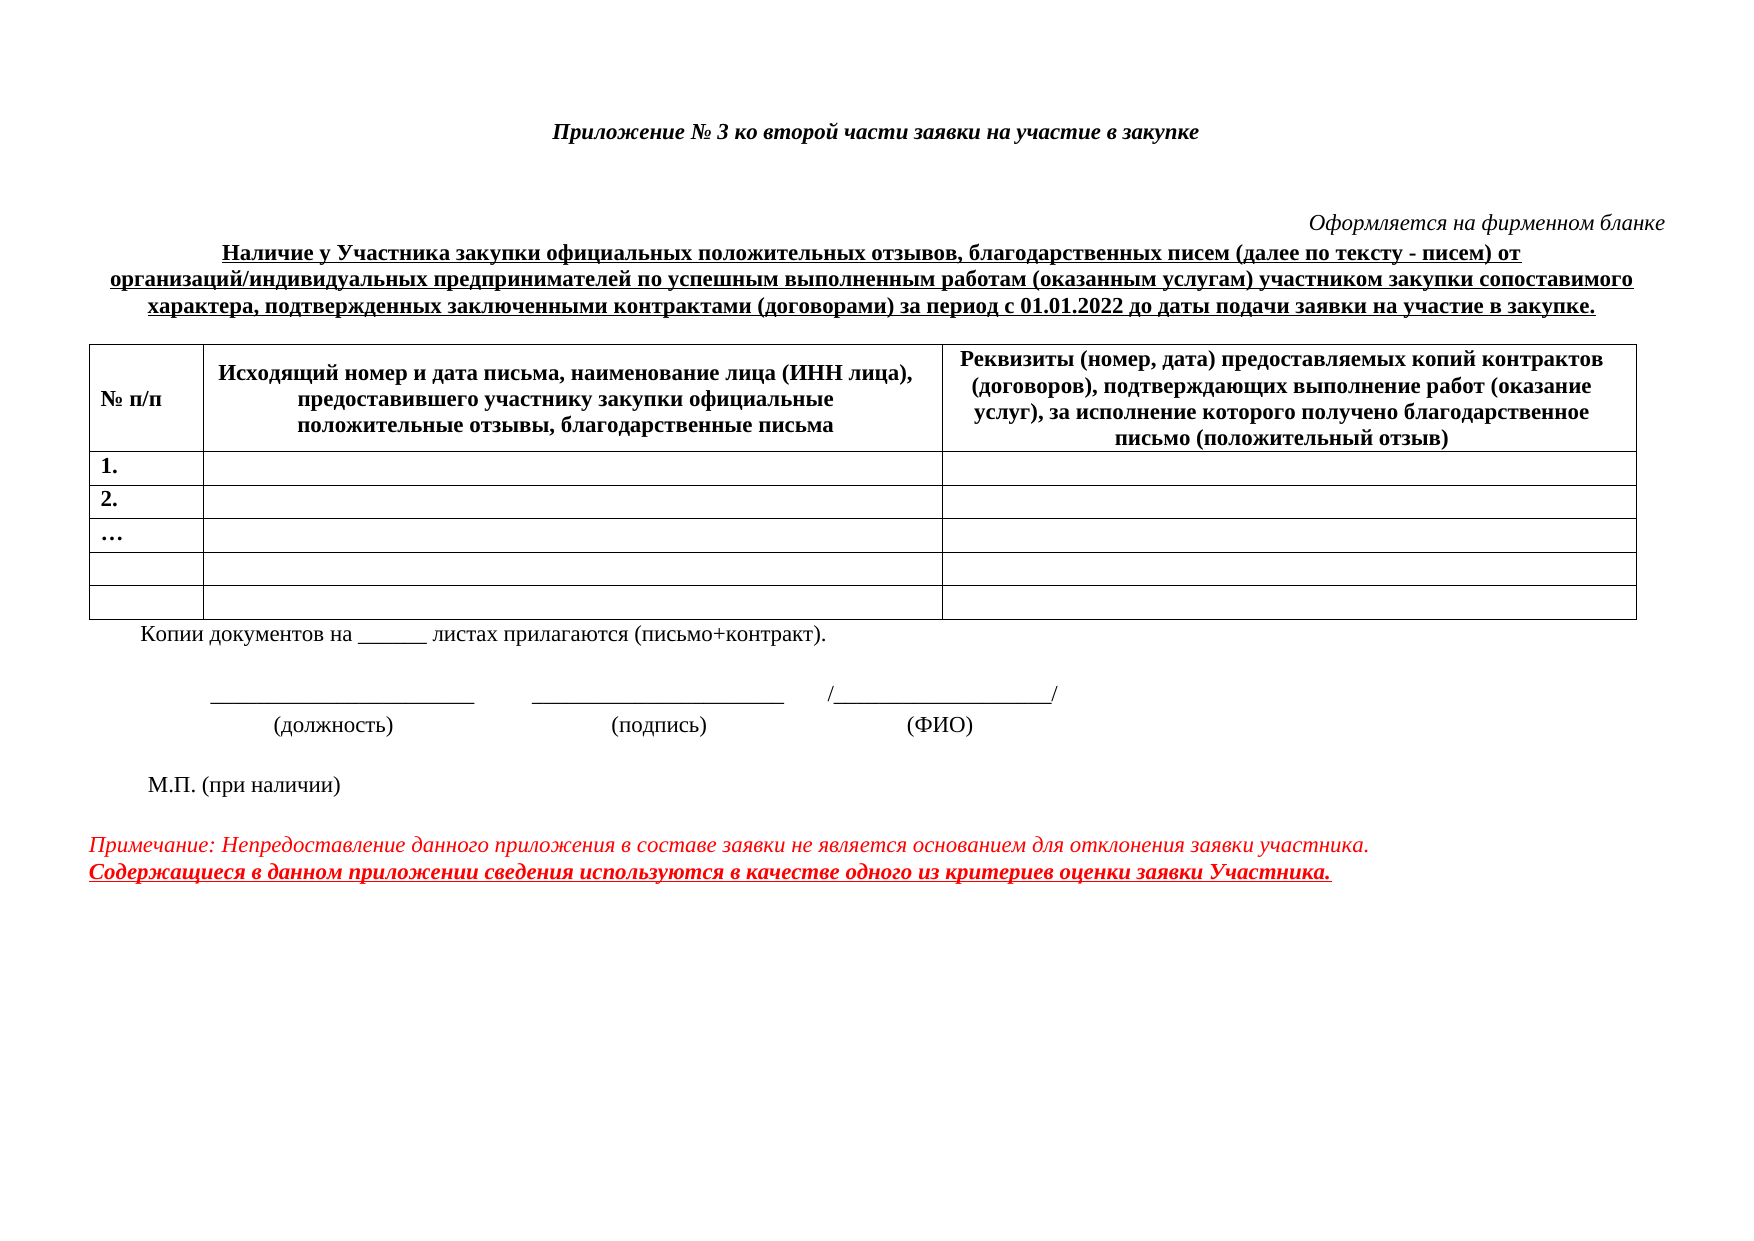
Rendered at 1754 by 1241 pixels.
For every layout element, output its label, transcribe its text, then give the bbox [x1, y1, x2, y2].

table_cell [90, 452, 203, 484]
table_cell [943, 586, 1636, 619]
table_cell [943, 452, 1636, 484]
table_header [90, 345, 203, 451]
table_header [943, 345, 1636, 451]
text Оформляется на фирменном бланке [89, 209, 1665, 235]
text Копии документов на ______ листах прилагаются (письмо+контракт). [89, 620, 1651, 646]
text _______________________ ______________________ /___________________/ [89, 681, 1665, 707]
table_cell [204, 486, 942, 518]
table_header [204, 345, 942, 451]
text (должность) (подпись) (ФИО) [89, 711, 1665, 737]
text Наличие у Участника закупки официальных положительных отзывов, благодарственных писем (далее по тексту - писем) от организаций/индивидуальных предпринимателей по успешным выполненным работам (оказанным услугам) участником закупки сопоставимого характера, подтвержденных заключенными контрактами (договорами) за период с 01.01.2022 до даты подачи заявки на участие в закупке. [93, 239, 1650, 318]
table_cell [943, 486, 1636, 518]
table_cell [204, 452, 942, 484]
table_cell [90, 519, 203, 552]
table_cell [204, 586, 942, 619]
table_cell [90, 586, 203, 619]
text Содержащиеся в данном приложении сведения используются в качестве одного из критериев оценки заявки Участника. [89, 858, 1665, 884]
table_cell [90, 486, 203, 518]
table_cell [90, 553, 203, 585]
text М.П. (при наличии) [89, 771, 1665, 797]
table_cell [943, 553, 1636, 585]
text Приложение № 3 ко второй части заявки на участие в закупке [89, 118, 1665, 144]
text Примечание: Непредоставление данного приложения в составе заявки не является основанием для отклонения заявки участника. [89, 832, 1665, 858]
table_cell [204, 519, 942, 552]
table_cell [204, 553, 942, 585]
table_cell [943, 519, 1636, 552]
